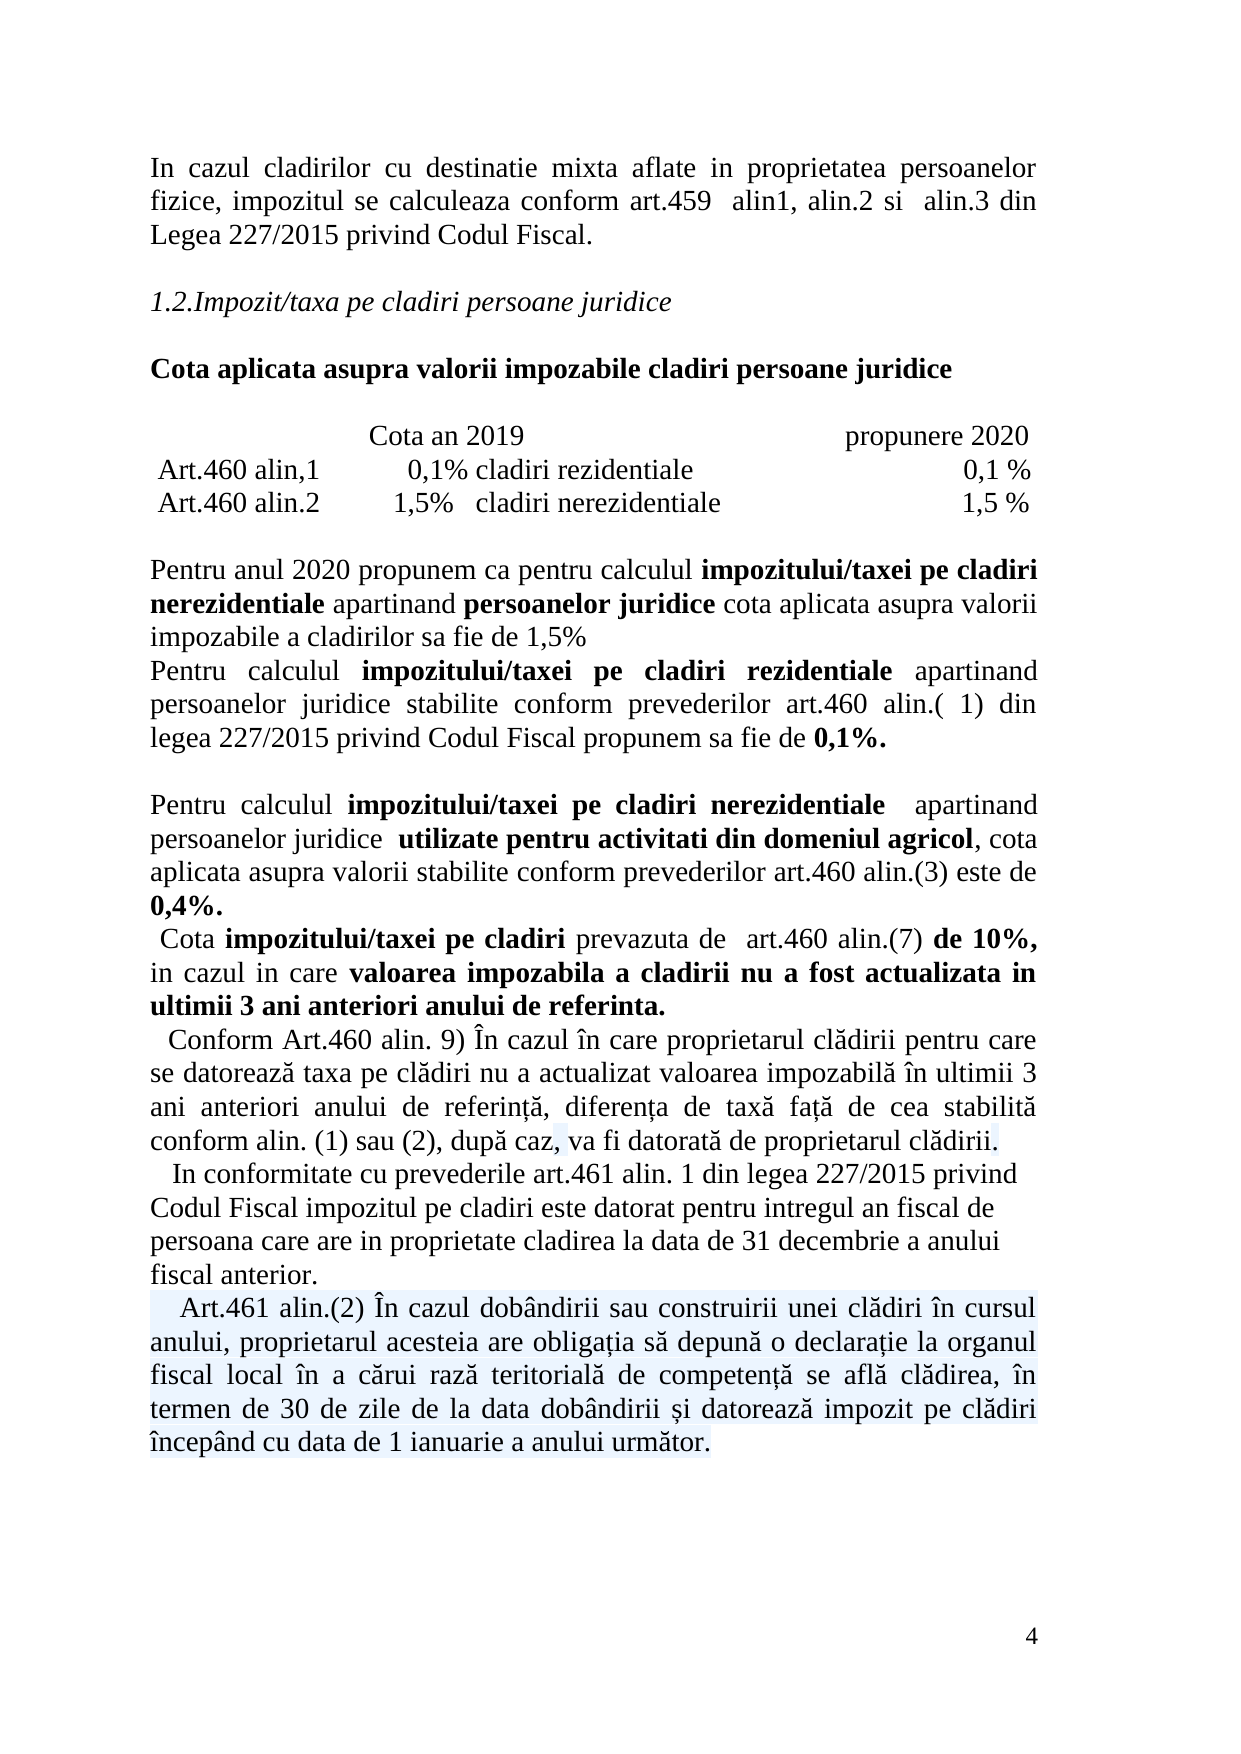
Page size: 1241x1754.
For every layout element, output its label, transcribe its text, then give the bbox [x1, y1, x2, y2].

text In cazul cladirilor cu destinatie mixta aflate in proprietatea persoanelor fizice, impozitul se calculeaza conform art.459 alin1, alin.2 si alin.3 din Legea 227/2015 privind Codul Fiscal. [150, 150, 1038, 251]
text Art.460 alin.2 1,5% cladiri nerezidentiale 1,5 % [150, 485, 1038, 519]
text Cota an 2019 propunere 2020 [150, 418, 1038, 452]
text Cota aplicata asupra valorii impozabile cladiri persoane juridice [150, 351, 1038, 385]
text Art.460 alin,1 0,1% cladiri rezidentiale 0,1 % [150, 452, 1038, 485]
text Pentru anul 2020 propunem ca pentru calculul impozitului/taxei pe cladiri nerezidentiale apartinand persoanelor juridice cota aplicata asupra valorii impozabile a cladirilor sa fie de 1,5% [150, 552, 1038, 653]
text Conform Art.460 alin. 9) În cazul în care proprietarul clădirii pentru care se datorează taxa pe clădiri nu a actualizat valoarea impozabilă în ultimii 3 ani anteriori anului de referință, diferența de taxă față de cea stabilită conform alin. (1) sau (2), după caz, va fi datorată de proprietarul clădirii. [150, 1022, 1038, 1156]
text In conformitate cu prevederile art.461 alin. 1 din legea 227/2015 privind Codul Fiscal impozitul pe cladiri este datorat pentru intregul an fiscal de persoana care are in proprietate cladirea la data de 31 decembrie a anului fiscal anterior. [150, 1156, 1038, 1290]
text 1.2.Impozit/taxa pe cladiri persoane juridice [150, 284, 1038, 318]
text Pentru calculul impozitului/taxei pe cladiri rezidentiale apartinand persoanelor juridice stabilite conform prevederilor art.460 alin.( 1) din legea 227/2015 privind Codul Fiscal propunem sa fie de 0,1%. [150, 653, 1038, 754]
text Pentru calculul impozitului/taxei pe cladiri nerezidentiale apartinand persoanelor juridice utilizate pentru activitati din domeniul agricol, cota aplicata asupra valorii stabilite conform prevederilor art.460 alin.(3) este de 0,4%. [150, 787, 1038, 921]
text Cota impozitului/taxei pe cladiri prevazuta de art.460 alin.(7) de 10%, in cazul in care valoarea impozabila a cladirii nu a fost actualizata in ultimii 3 ani anteriori anului de referinta. [150, 921, 1038, 1022]
text Art.461 alin.(2) În cazul dobândirii sau construirii unei clădiri în cursul anului, proprietarul acesteia are obligația să depună o declarație la organul fiscal local în a cărui rază teritorială de competență se află clădirea, în termen de 30 de zile de la data dobândirii și datorează impozit pe clădiri începând cu data de 1 ianuarie a anului următor. [150, 1424, 1038, 1458]
